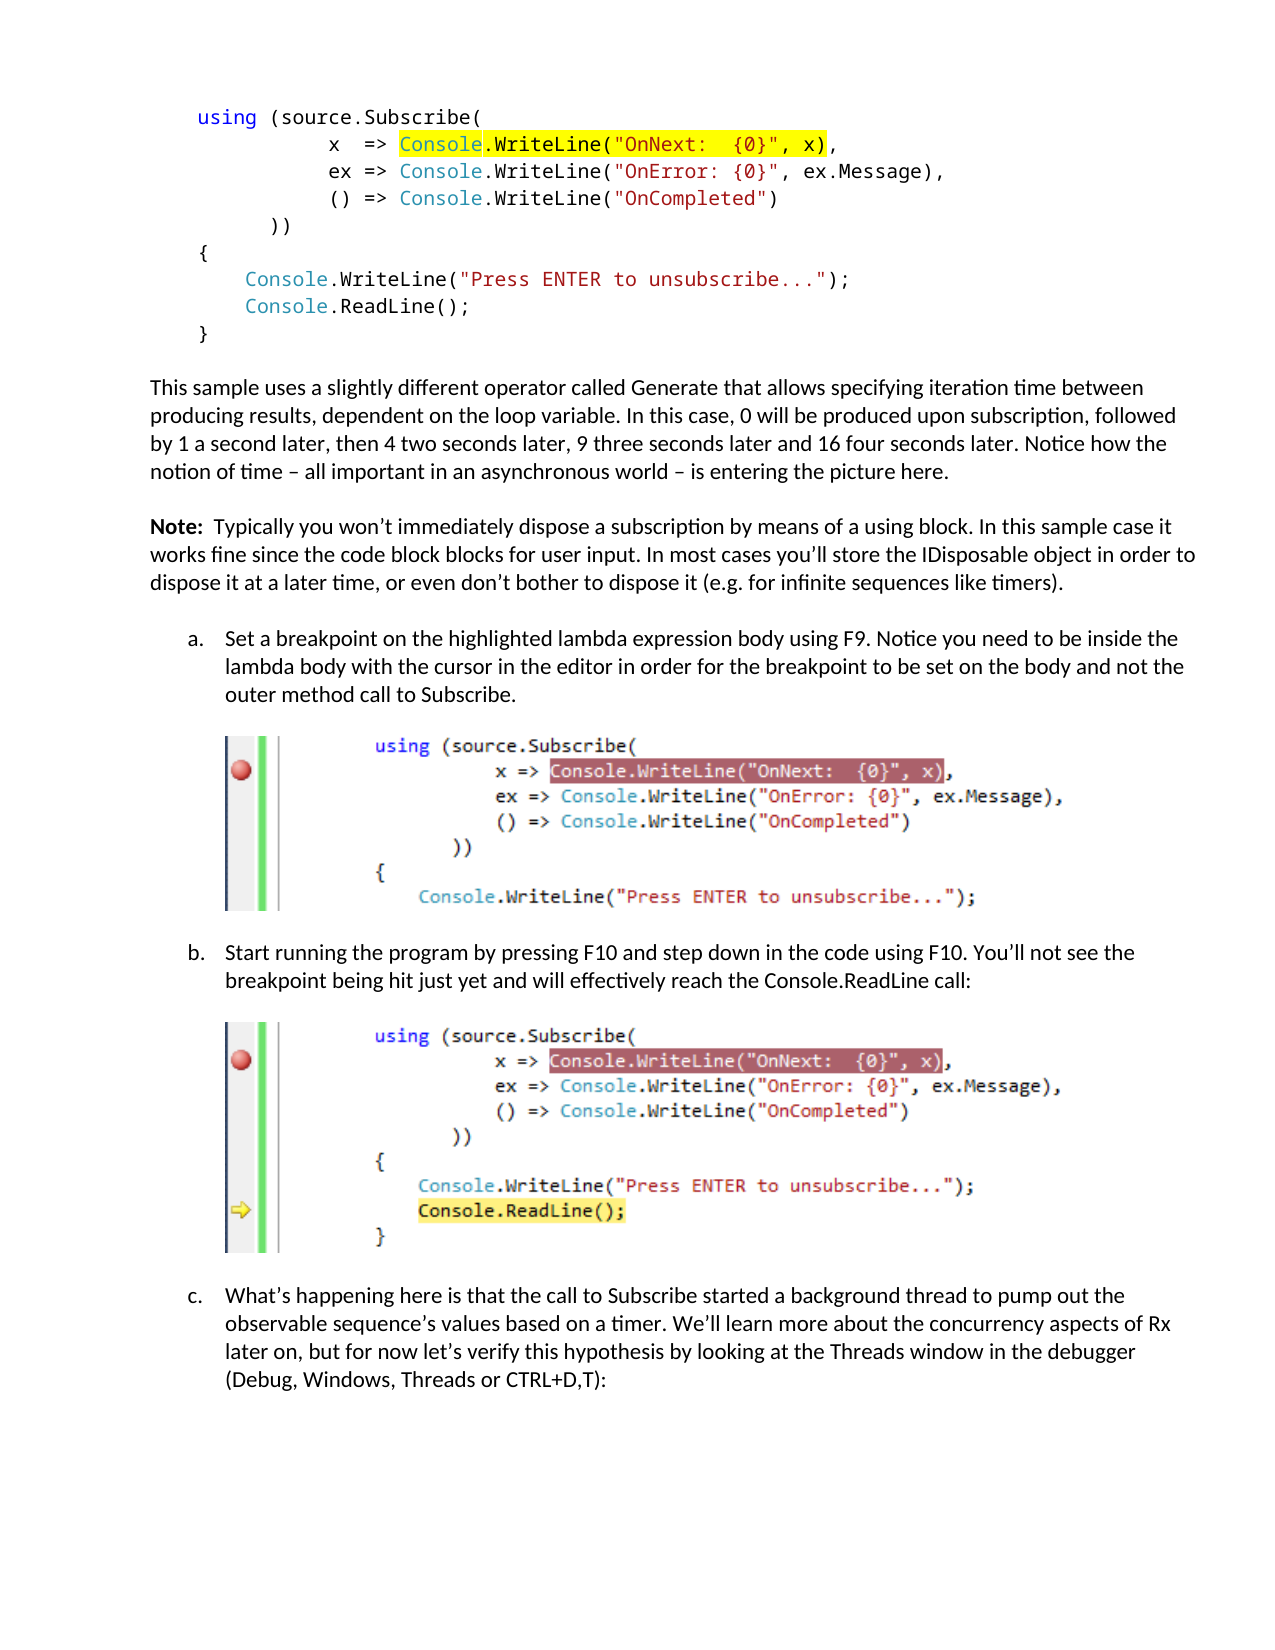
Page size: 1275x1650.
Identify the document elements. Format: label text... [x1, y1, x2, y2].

picture [225, 736, 1068, 911]
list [112, 103, 1200, 624]
picture [225, 1022, 1071, 1253]
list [187, 1281, 1200, 1421]
